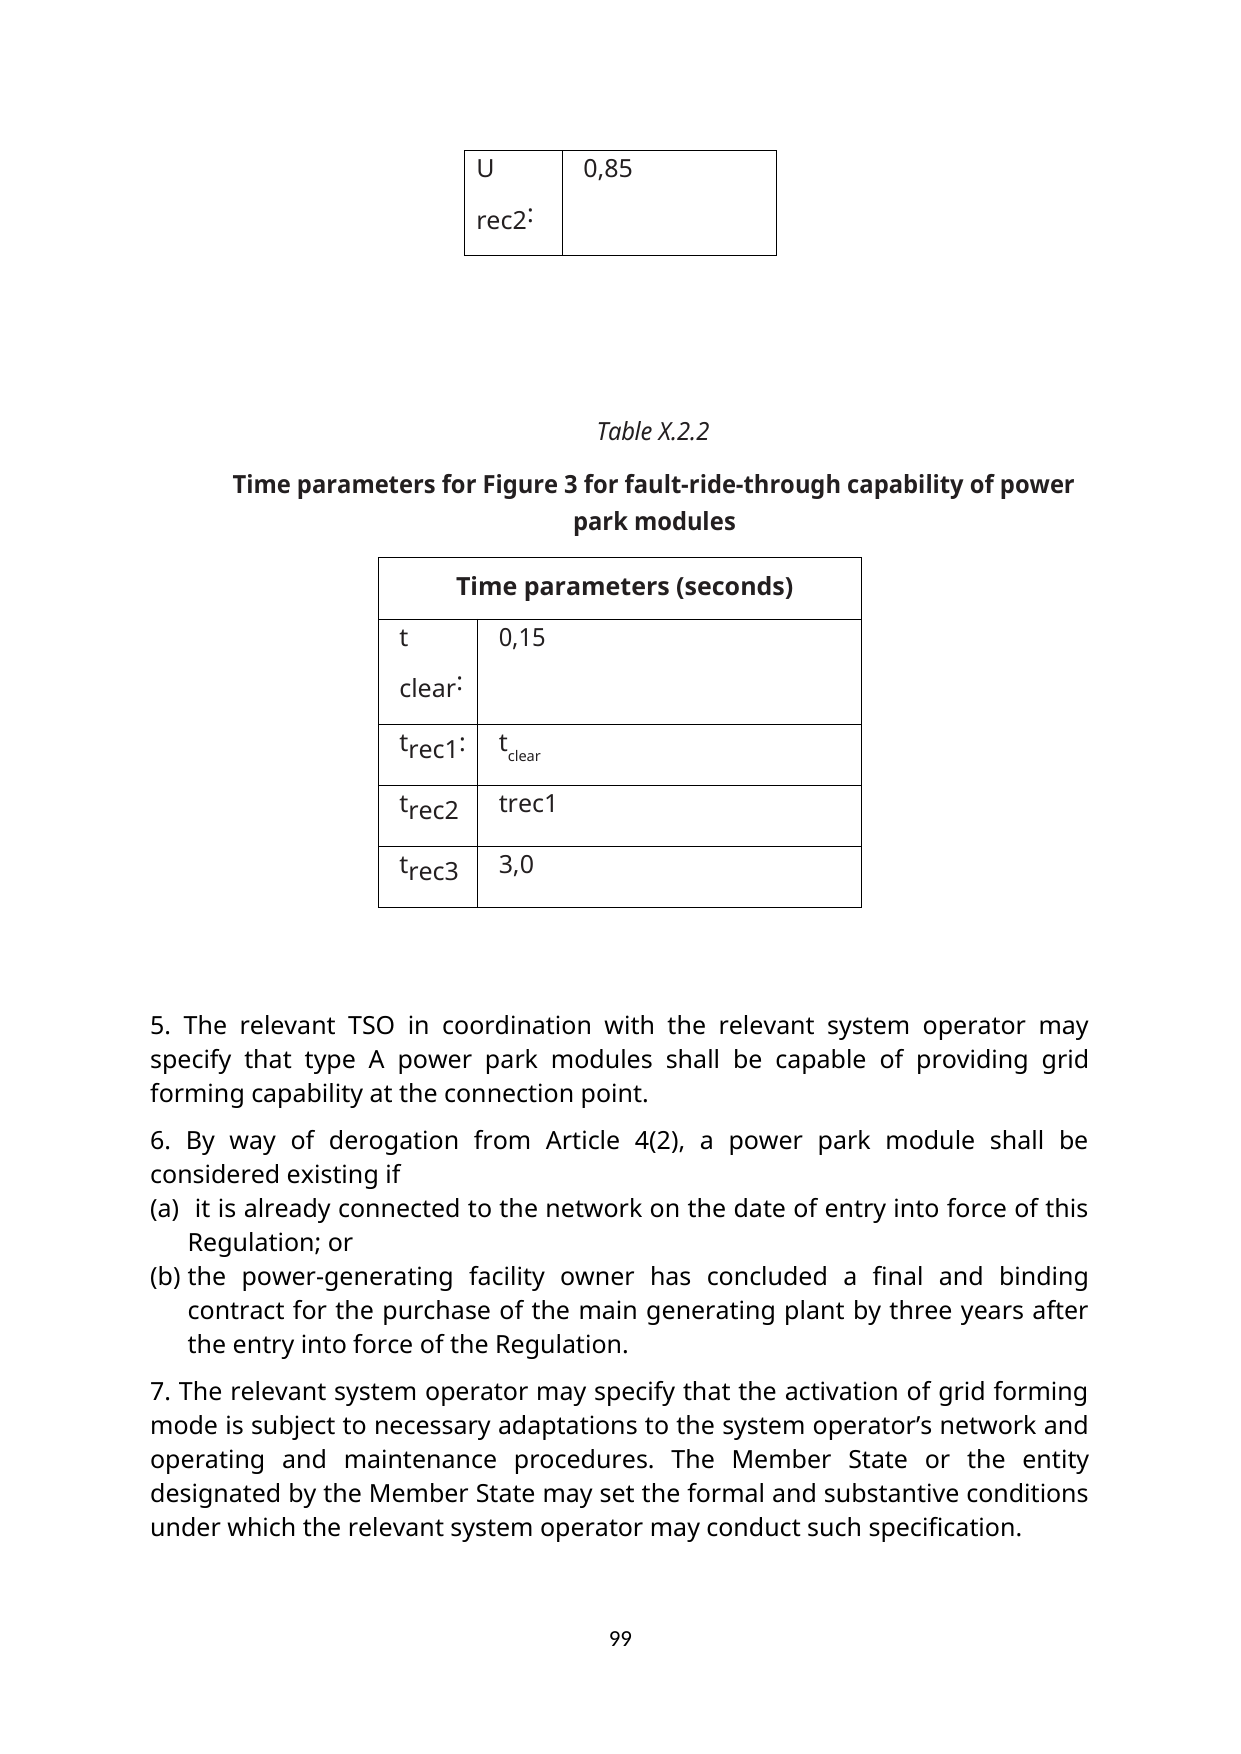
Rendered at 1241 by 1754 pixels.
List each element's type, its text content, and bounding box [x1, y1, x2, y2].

table_header Time parameters (seconds) [379, 558, 861, 619]
table_cell tclear: [379, 620, 477, 724]
text Table X.2.2 [228, 413, 1080, 447]
table_cell Urec2: [465, 151, 562, 255]
table_cell trec1: [379, 725, 477, 785]
list it is already connected to the network on the date of entry into force of this Regulation; or [150, 1191, 1090, 1259]
table_cell 0,15 [478, 620, 861, 724]
table_cell 0,85 [563, 151, 776, 255]
table_cell 3,0 [478, 847, 861, 907]
text 5. The relevant TSO in coordination with the relevant system operator may specify that type A power park modules shall be capable of providing grid forming capability at the connection point. [150, 1008, 1090, 1110]
text 7. The relevant system operator may specify that the activation of grid forming mode is subject to necessary adaptations to the system operator’s network and operating and maintenance procedures. The Member State or the entity designated by the Member State may set the formal and substantive conditions under which the relevant system operator may conduct such specification. [150, 1373, 1090, 1544]
table_cell tclear [478, 725, 861, 785]
table_cell trec2 [379, 786, 477, 846]
list the power-generating facility owner has concluded a final and binding contract for the purchase of the main generating plant by three years after the entry into force of the Regulation. [150, 1259, 1090, 1361]
table_cell trec3 [379, 847, 477, 907]
text 6. By way of derogation from Article 4(2), a power park module shall be considered existing if [150, 1122, 1090, 1191]
table_cell trec1 [478, 786, 861, 846]
text Time parameters for Figure 3 for fault-ride-through capability of power park modules [228, 467, 1080, 538]
